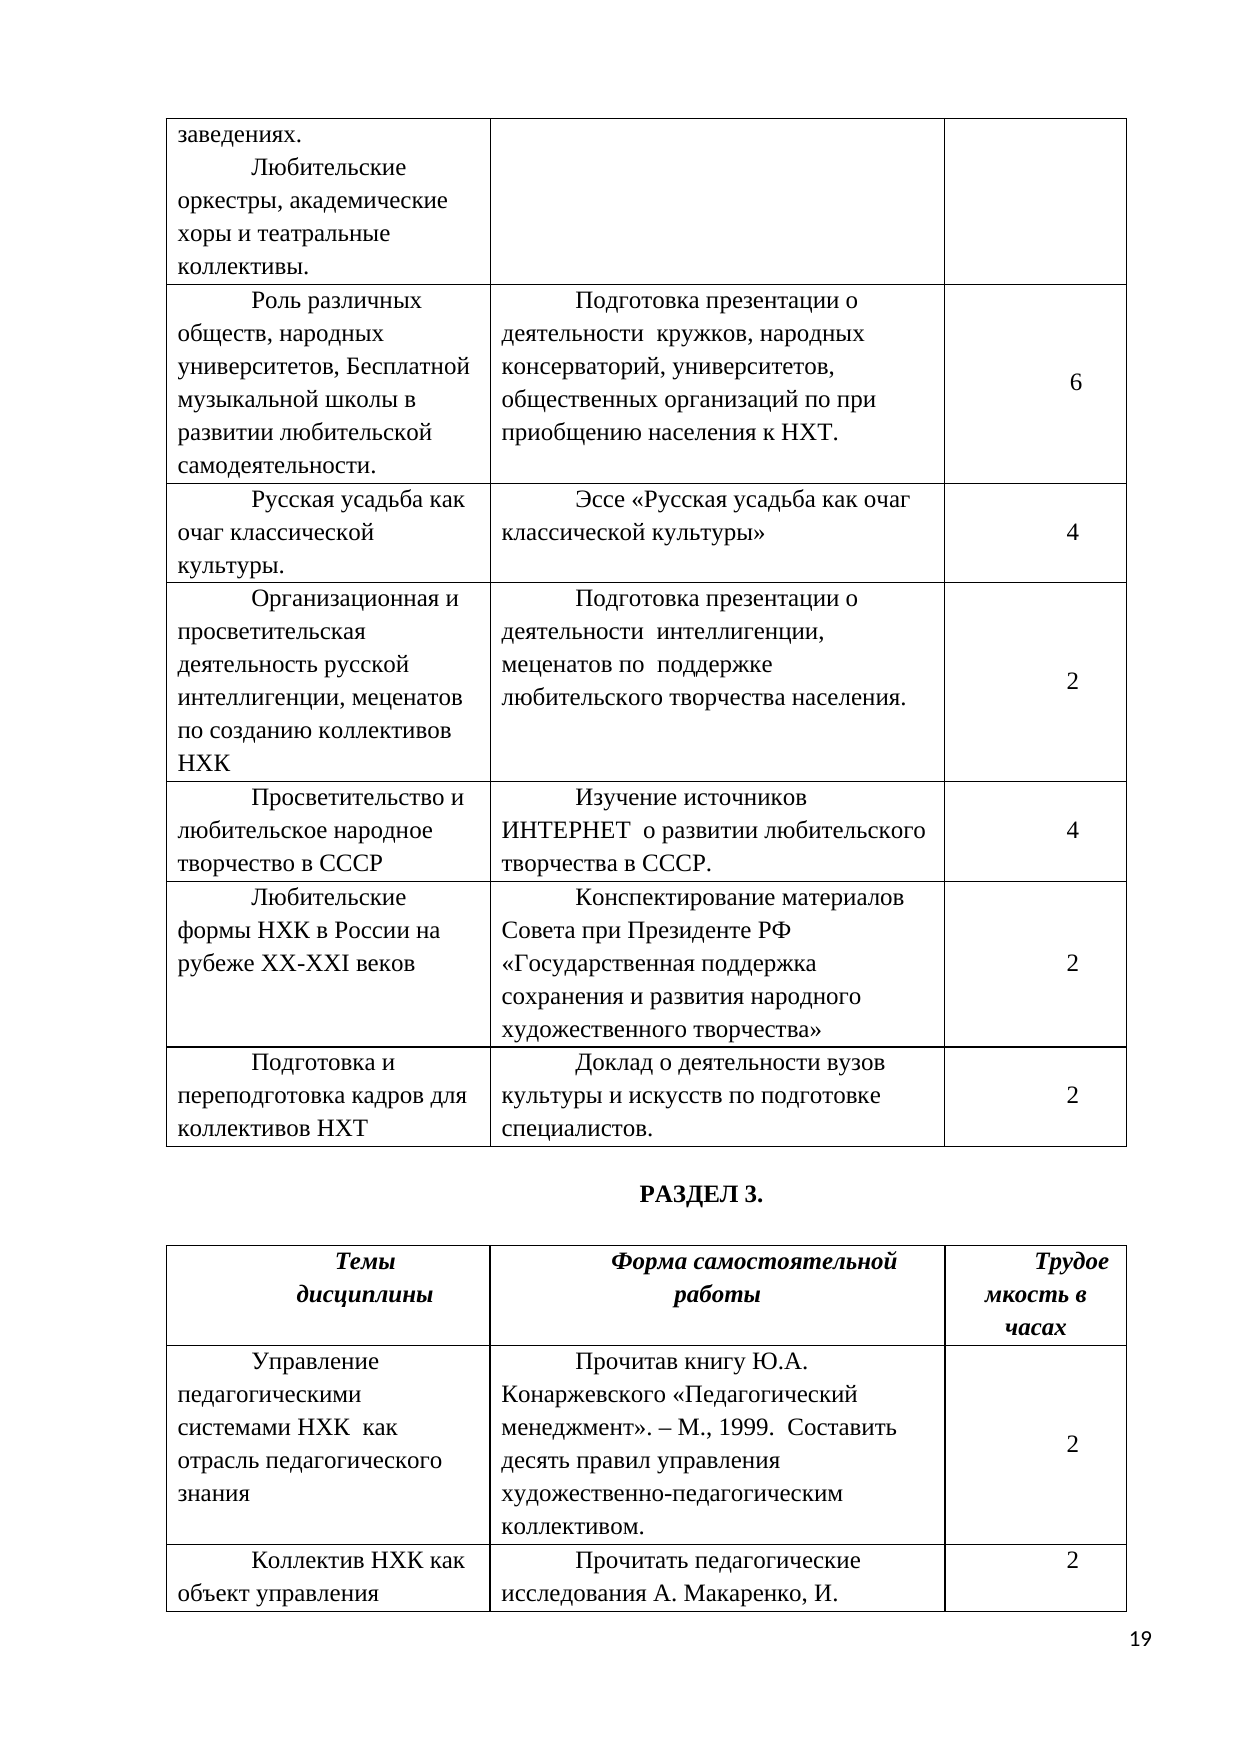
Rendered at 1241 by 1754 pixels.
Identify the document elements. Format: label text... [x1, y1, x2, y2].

table_cell Управление педагогическими системами НХК как отрасль педагогического знания [167, 1346, 489, 1544]
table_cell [167, 1545, 489, 1611]
table_cell 4 [945, 484, 1126, 582]
table_cell Эссе «Русская усадьба как очаг классической культуры» [491, 484, 944, 582]
table_header Темы дисциплины [167, 1246, 489, 1345]
table_cell Просветительство и любительское народное творчество в СССР [167, 782, 490, 881]
table_cell Роль различных обществ, народных университетов, Бесплатной музыкальной школы в развитии любительской самодеятельности. [167, 285, 490, 483]
table_cell Конспектирование материалов Совета при Президенте РФ «Государственная поддержка сохранения и развития народного художественного творчества» [491, 882, 944, 1046]
table_header Трудоемкость в часах [946, 1246, 1126, 1345]
text Раздел 3. [177, 1179, 1152, 1208]
table_header Форма самостоятельной работы [491, 1246, 944, 1345]
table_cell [167, 119, 490, 284]
table_cell 4 [945, 119, 1126, 284]
table_cell Подготовка и переподготовка кадров для коллективов НХТ [167, 1048, 490, 1146]
table_cell 2 [945, 1048, 1126, 1146]
table_cell 4 [945, 782, 1126, 881]
table_cell Любительские формы НХК в России на рубеже XX-XXI веков [167, 882, 490, 1046]
table_cell 6 [945, 285, 1126, 483]
table_cell Доклад о деятельности вузов культуры и искусств по подготовке специалистов. [491, 1048, 944, 1146]
table_cell Подготовка презентации о деятельности кружков, народных консерваторий, университетов, общественных организаций по при приобщению населения к НХТ. [491, 285, 944, 483]
table_cell Организационная и просветительская деятельность русской интеллигенции, меценатов по созданию коллективов НХК [167, 583, 490, 781]
table_cell 2 [945, 882, 1126, 1046]
table_cell Подготовка презентации о деятельности интеллигенции, меценатов по поддержке любительского творчества населения. [491, 583, 944, 781]
table_cell 2 [946, 1346, 1126, 1544]
table_cell Изучение источников ИНТЕРНЕТ о развитии любительского творчества в СССР. [491, 782, 944, 881]
table_cell 2 [945, 583, 1126, 781]
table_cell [491, 1545, 944, 1611]
table_cell Прочитав книгу Ю.А. Конаржевского «Педагогический менеджмент». – М., 1999. Составить десять правил управления художественно-педагогическим коллективом. [491, 1346, 944, 1544]
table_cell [491, 119, 944, 284]
table_cell Русская усадьба как очаг классической культуры. [167, 484, 490, 582]
table_cell 2 [946, 1545, 1126, 1611]
